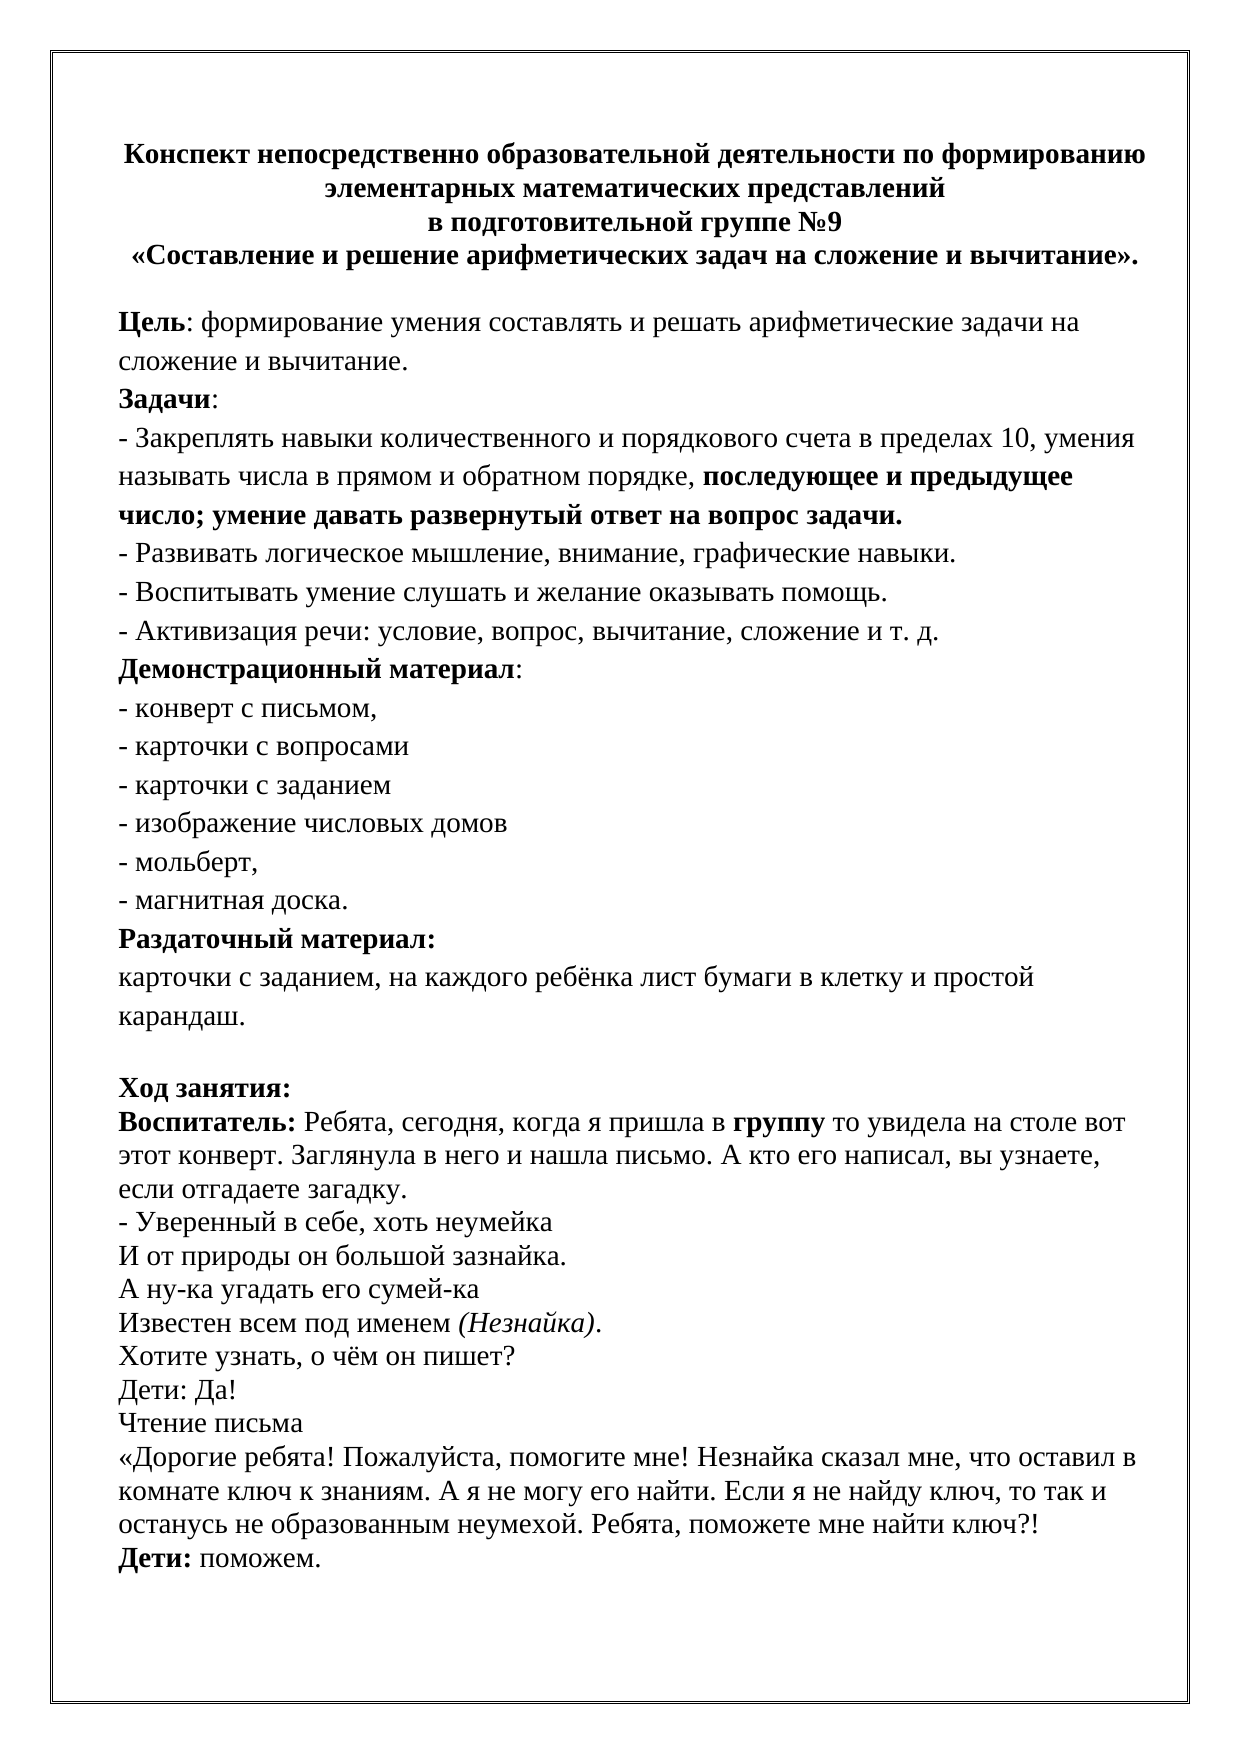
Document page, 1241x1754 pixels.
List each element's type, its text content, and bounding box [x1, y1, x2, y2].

text - изображение числовых домов [118, 805, 1152, 839]
text Дети: Да! [118, 1372, 1152, 1406]
text - Закреплять навыки количественного и порядкового счета в пределах 10, умения называть числа в прямом и обратном порядке, последующее и предыдущее число; умение давать развернутый ответ на вопрос задачи. [118, 420, 1152, 531]
text Воспитатель: Ребята, сегодня, когда я пришла в группу то увидела на столе вот этот конверт. Заглянула в него и нашла письмо. А кто его написал, вы узнаете, если отгадаете загадку. [118, 1104, 1152, 1204]
text карточки с заданием, на каждого ребёнка лист бумаги в клетку и простой карандаш. [118, 959, 1152, 1032]
text - мольберт, [118, 844, 1152, 877]
text Цель: формирование умения составлять и решать арифметические задачи на сложение и вычитание. [118, 304, 1152, 376]
text «Дорогие ребята! Пожалуйста, помогите мне! Незнайка сказал мне, что оставил в комнате ключ к знаниям. А я не могу его найти. Если я не найду ключ, то так и останусь не образованным неумехой. Ребята, поможете мне найти ключ?! [118, 1439, 1152, 1540]
text - карточки с вопросами [118, 728, 1152, 762]
text - конверт с письмом, [118, 690, 1152, 723]
text Демонстрационный материал: [118, 651, 1152, 685]
text А ну-ка угадать его сумей-ка [118, 1271, 1152, 1305]
text И от природы он большой зазнайка. [118, 1238, 1152, 1271]
text в подготовительной группе №9 [118, 204, 1152, 237]
text Конспект непосредственно образовательной деятельности по формированию элементарных математических представлений [118, 89, 1152, 204]
text «Составление и решение арифметических задач на сложение и вычитание». [118, 237, 1152, 271]
text Дети: поможем. [118, 1540, 1152, 1573]
text Ход занятия: [118, 1070, 1152, 1104]
text - Воспитывать умение слушать и желание оказывать помощь. [118, 574, 1152, 608]
text - магнитная доска. [118, 882, 1152, 916]
text Хотите узнать, о чём он пишет? [118, 1338, 1152, 1372]
text Чтение письма [118, 1406, 1152, 1439]
text Задачи: [118, 381, 1152, 415]
text Известен всем под именем (Незнайка). [118, 1305, 1152, 1338]
text - Уверенный в себе, хоть неумейка [118, 1204, 1152, 1238]
text - Развивать логическое мышление, внимание, графические навыки. [118, 536, 1152, 569]
text - карточки с заданием [118, 767, 1152, 800]
text - Активизация речи: условие, вопрос, вычитание, сложение и т. д. [118, 613, 1152, 646]
text Раздаточный материал: [118, 921, 1152, 954]
